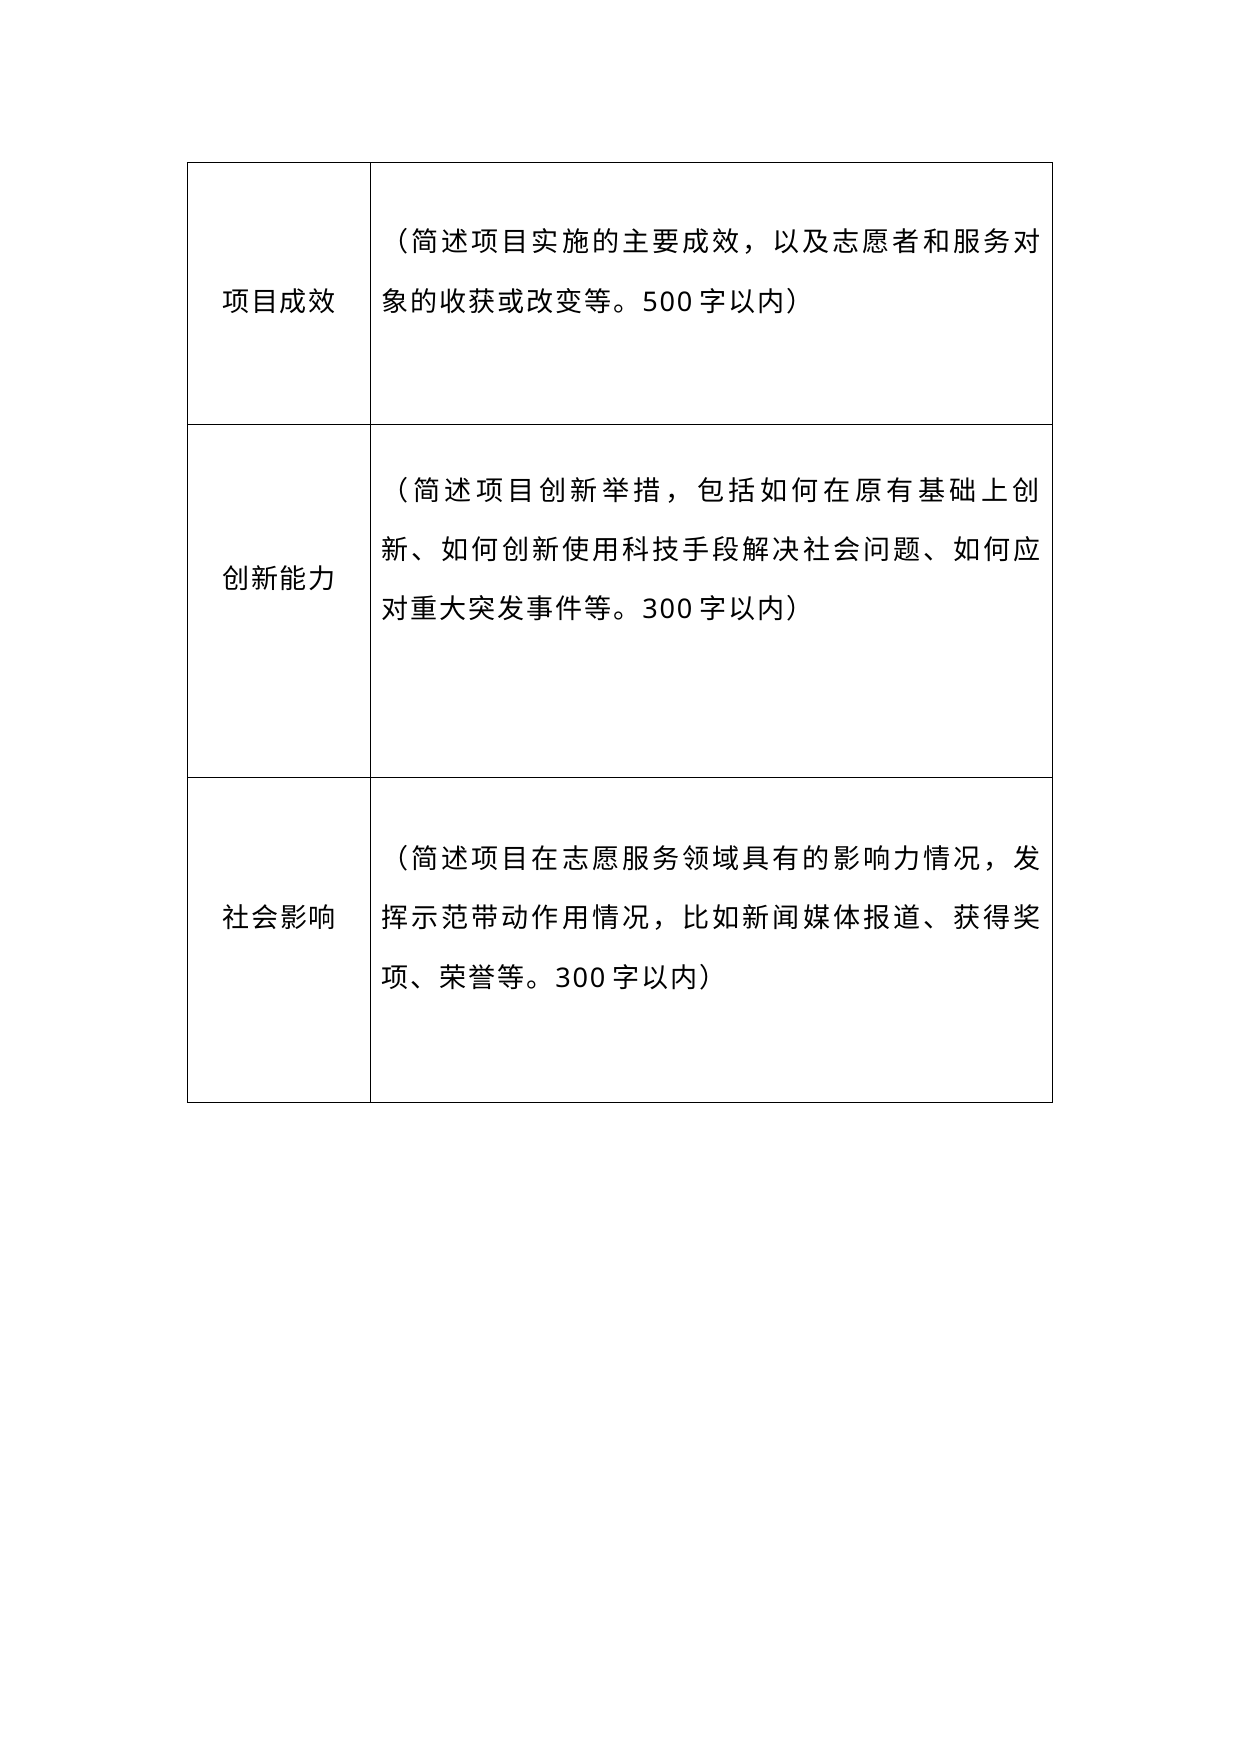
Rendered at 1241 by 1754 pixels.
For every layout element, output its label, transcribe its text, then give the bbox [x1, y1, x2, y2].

table_cell （简述项目实施的主要成效，以及志愿者和服务对象的收获或改变等。500字以内） [371, 163, 1052, 424]
table_cell 创新能力 [188, 425, 370, 777]
table_cell 项目成效 [188, 163, 370, 424]
table_cell （简述项目在志愿服务领域具有的影响力情况，发挥示范带动作用情况，比如新闻媒体报道、获得奖项、荣誉等。300字以内） [371, 778, 1052, 1102]
table_cell （简述项目创新举措，包括如何在原有基础上创新、如何创新使用科技手段解决社会问题、如何应对重大突发事件等。300字以内） [371, 425, 1052, 777]
table_cell 社会影响 [188, 778, 370, 1102]
